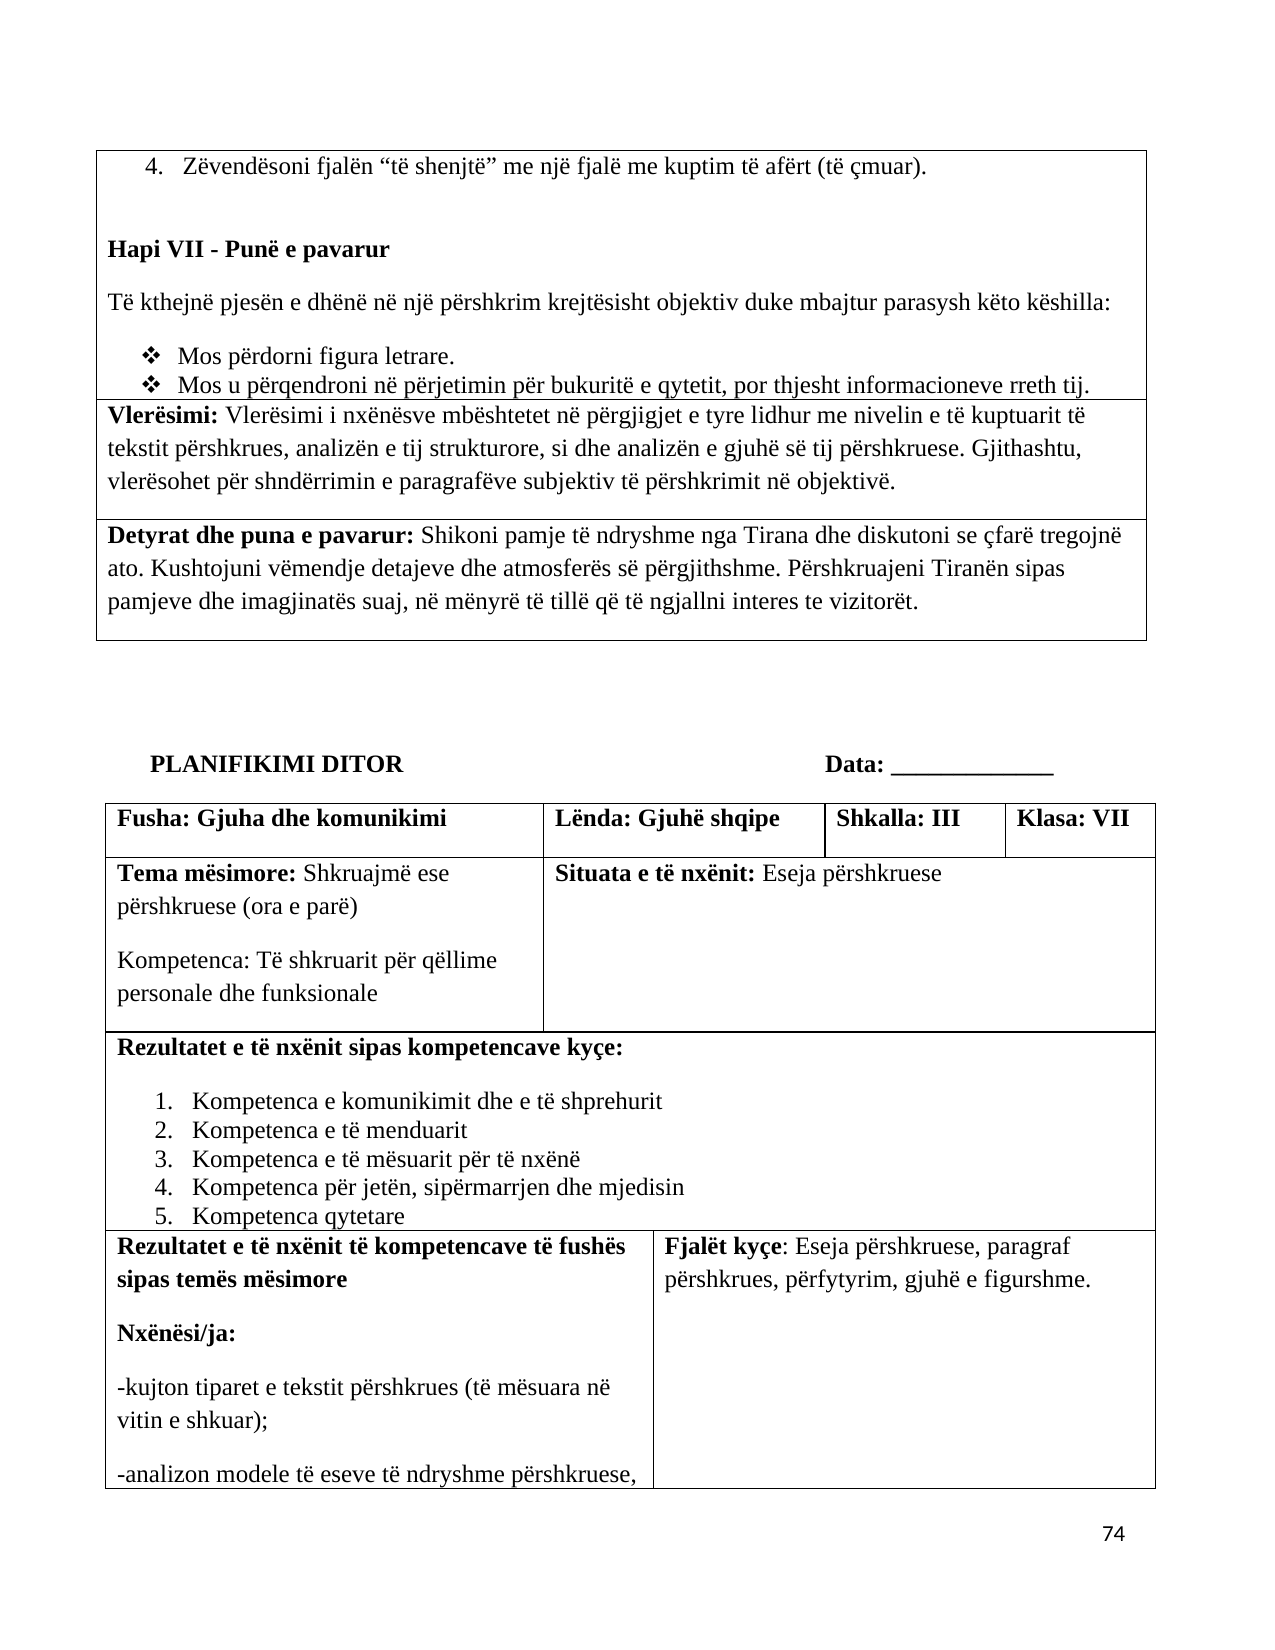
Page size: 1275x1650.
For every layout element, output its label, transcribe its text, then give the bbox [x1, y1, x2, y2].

table_cell Rezultatet e të nxënit sipas kompetencave kyçe: Kompetenca e komunikimit dhe e të shprehurit Kompetenca e të menduarit Kompetenca e të mësuarit për të nxënë Kompetenca për jetën, sipërmarrjen dhe mjedisin Kompetenca qytetare [106, 1033, 1155, 1230]
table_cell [654, 1231, 1155, 1487]
table_header Fusha: Gjuha dhe komunikimi [106, 804, 543, 857]
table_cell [97, 151, 1146, 399]
table_cell Vlerësimi: Vlerësimi i nxënësve mbështetet në përgjigjet e tyre lidhur me nivelin e të kuptuarit të tekstit përshkrues, analizën e tij strukturore, si dhe analizën e gjuhë së tij përshkruese. Gjithashtu, vlerësohet për shndërrimin e paragrafëve subjektiv të përshkrimit në objektivë. [97, 400, 1146, 519]
table_cell Situata e të nxënit: Eseja përshkruese [544, 858, 1155, 1031]
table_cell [106, 1231, 653, 1487]
table_cell Detyrat dhe puna e pavarur: Shikoni pamje të ndryshme nga Tirana dhe diskutoni se çfarë tregojnë ato. Kushtojuni vëmendje detajeve dhe atmosferës së përgjithshme. Përshkruajeni Tiranën sipas pamjeve dhe imagjinatës suaj, në mënyrë të tillë që të ngjallni interes te vizitorët. [97, 520, 1146, 640]
table_cell Tema mësimore: Shkruajmë ese përshkruese (ora e parë) Kompetenca: Të shkruarit për qëllime personale dhe funksionale [106, 858, 543, 1031]
text PLANIFIKIMI DITOR Data: _____________ [150, 749, 1125, 777]
table_header Lënda: Gjuhë shqipe [544, 804, 824, 857]
table_header Shkalla: III [826, 804, 1005, 857]
table_header Klasa: VII [1006, 804, 1155, 857]
